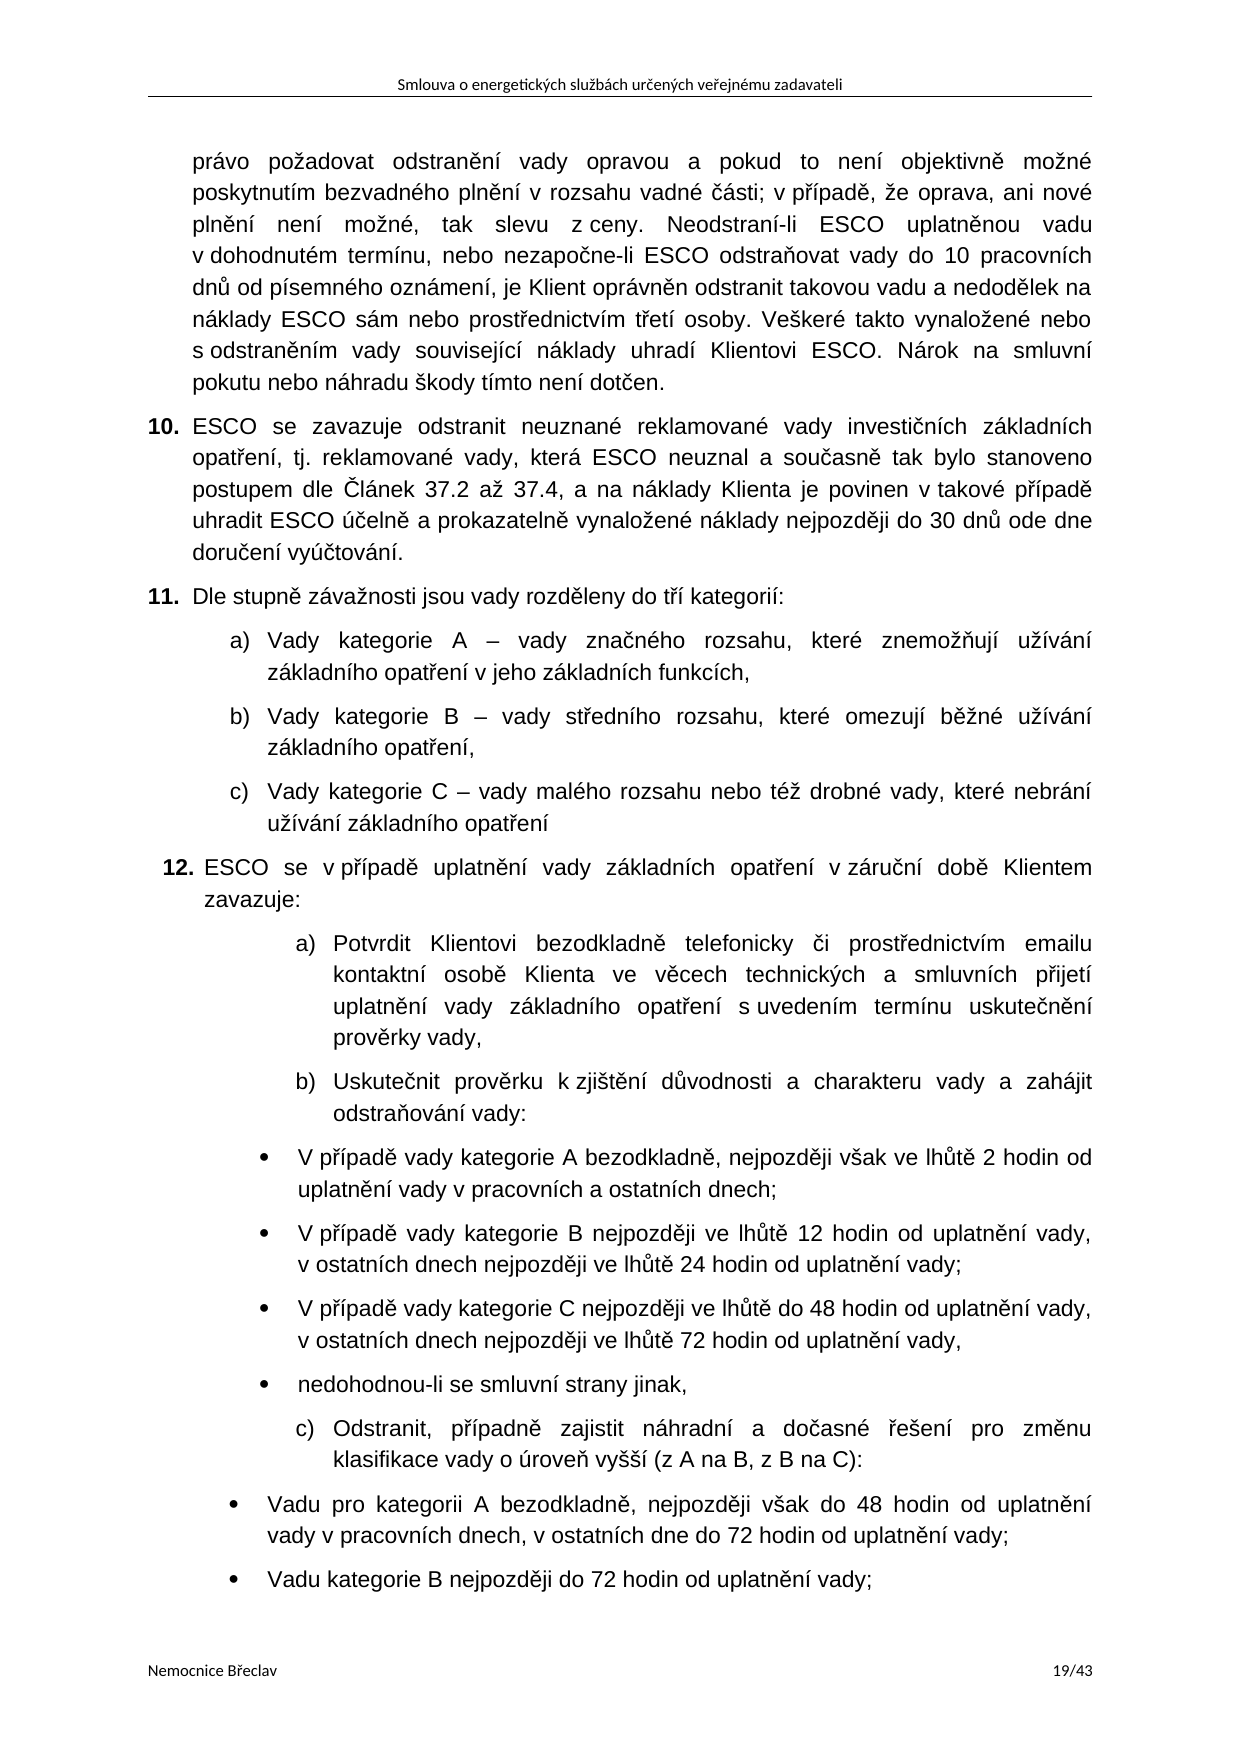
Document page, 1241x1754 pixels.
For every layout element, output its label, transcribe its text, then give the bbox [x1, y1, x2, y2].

subtitle nedohodnou-li se smluvní strany jinak, [260, 1371, 1092, 1397]
subtitle V případě vady kategorie B nejpozději ve lhůtě 12 hodin od uplatnění vady, v ostatních dnech nejpozději ve lhůtě 24 hodin od uplatnění vady; [260, 1219, 1092, 1277]
subtitle Uskutečnit prověrku k zjištění důvodnosti a charakteru vady a zahájit odstraňování vady: [295, 1068, 1092, 1126]
subtitle Dle stupně závažnosti jsou vady rozděleny do tří kategorií: [148, 583, 1092, 609]
subtitle Vady kategorie A – vady značného rozsahu, které znemožňují užívání základního opatření v jeho základních funkcích, [229, 627, 1092, 685]
subtitle Vady kategorie B – vady středního rozsahu, které omezují běžné užívání základního opatření, [229, 703, 1092, 761]
subtitle Vady kategorie C – vady malého rozsahu nebo též drobné vady, které nebrání užívání základního opatření [229, 778, 1092, 836]
subtitle Vadu pro kategorii A bezodkladně, nejpozději však do 48 hodin od uplatnění vady v pracovních dnech, v ostatních dne do 72 hodin od uplatnění vady; [229, 1491, 1092, 1548]
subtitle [148, 148, 1092, 395]
subtitle ESCO se zavazuje odstranit neuznané reklamované vady investičních základních opatření, tj. reklamované vady, která ESCO neuznal a současně tak bylo stanoveno postupem dle Článek 37.2 až 37.4, a na náklady Klienta je povinen v takové případě uhradit ESCO účelně a prokazatelně vynaložené náklady nejpozději do 30 dnů ode dne doručení vyúčtování. [148, 413, 1092, 565]
subtitle ESCO se v případě uplatnění vady základních opatření v záruční době Klientem zavazuje: [162, 854, 1092, 912]
subtitle V případě vady kategorie C nejpozději ve lhůtě do 48 hodin od uplatnění vady, v ostatních dnech nejpozději ve lhůtě 72 hodin od uplatnění vady, [260, 1295, 1092, 1353]
subtitle Vadu kategorie B nejpozději do 72 hodin od uplatnění vady; [229, 1566, 1092, 1592]
subtitle Potvrdit Klientovi bezodkladně telefonicky či prostřednictvím emailu kontaktní osobě Klienta ve věcech technických a smluvních přijetí uplatnění vady základního opatření s uvedením termínu uskutečnění prověrky vady, [295, 929, 1092, 1051]
subtitle Odstranit, případně zajistit náhradní a dočasné řešení pro změnu klasifikace vady o úroveň vyšší (z A na B, z B na C): [295, 1415, 1092, 1473]
subtitle V případě vady kategorie A bezodkladně, nejpozději však ve lhůtě 2 hodin od uplatnění vady v pracovních a ostatních dnech; [260, 1144, 1092, 1202]
